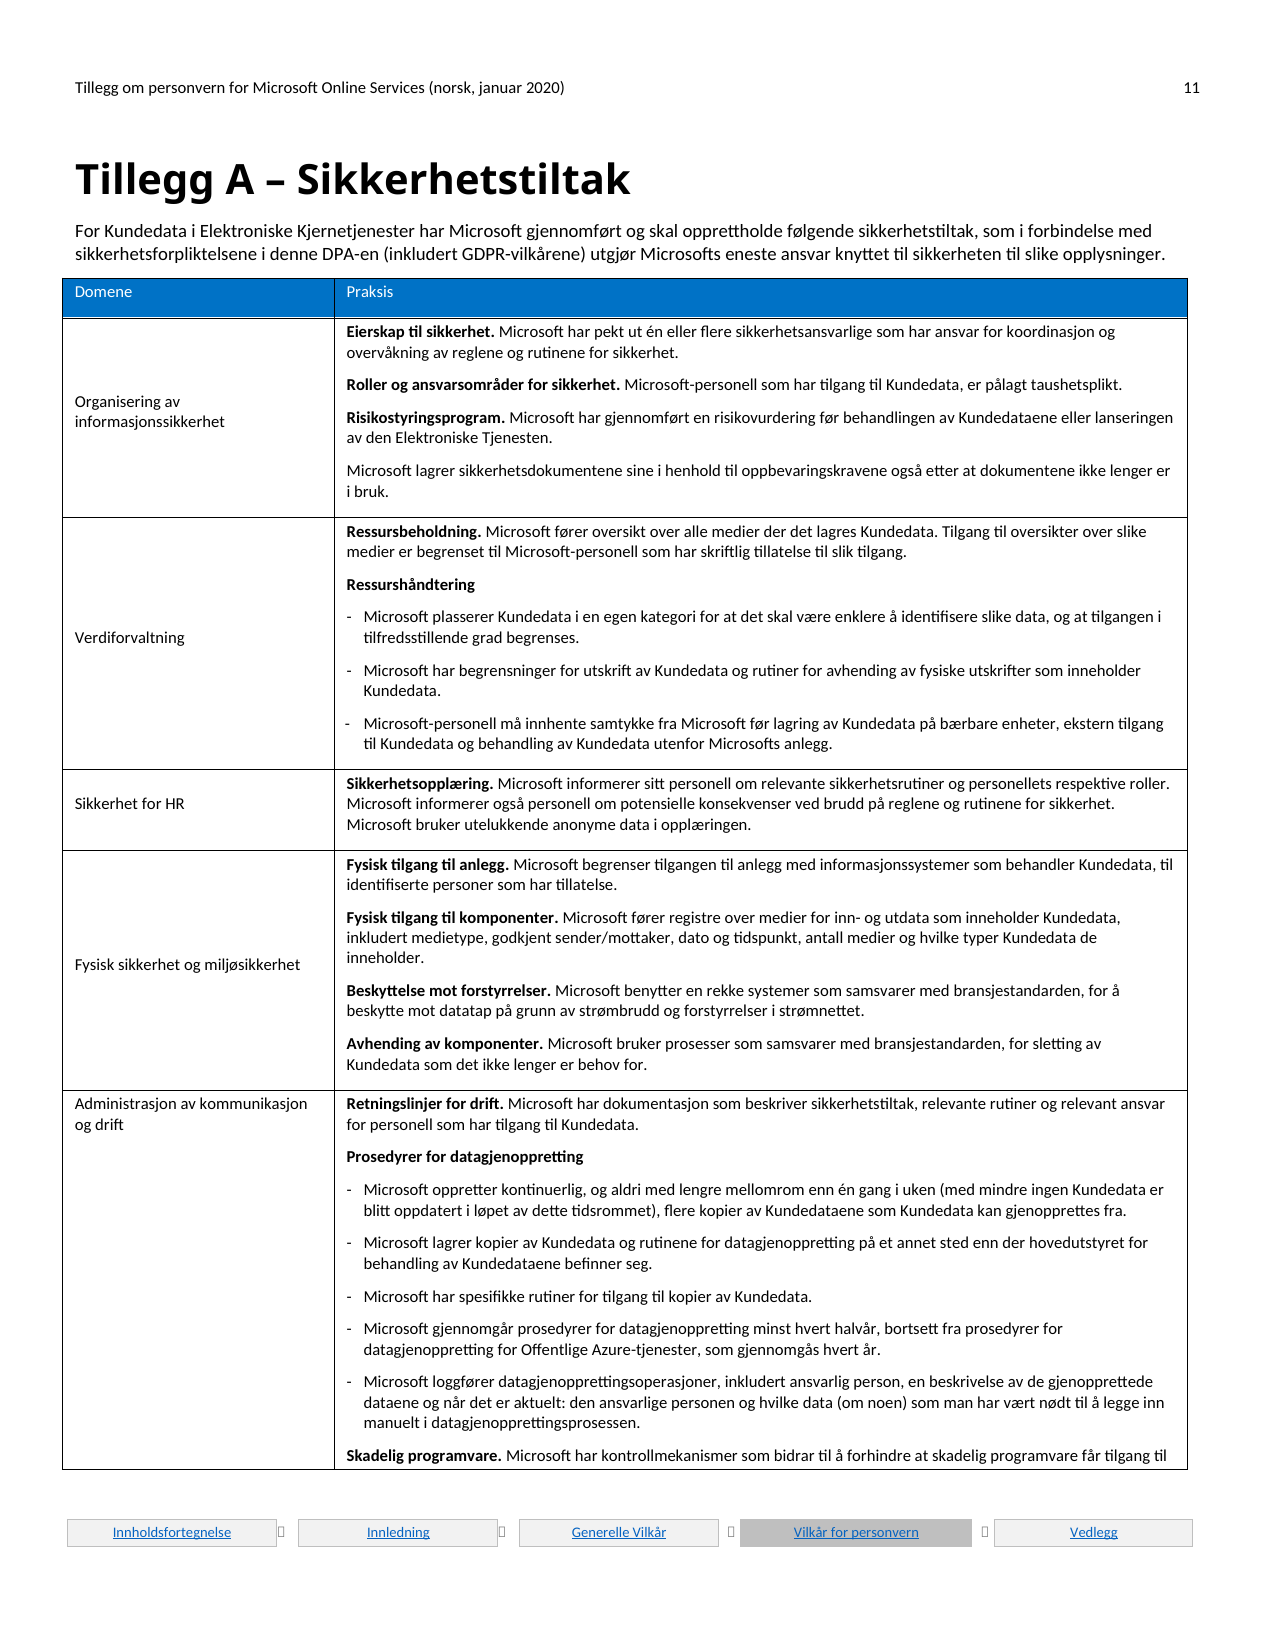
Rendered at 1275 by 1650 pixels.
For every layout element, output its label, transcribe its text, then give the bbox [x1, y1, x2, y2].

table_cell Fysisk sikkerhet og miljøsikkerhet [63, 851, 334, 1089]
table_cell Sikkerhetsopplæring. Microsoft informerer sitt personell om relevante sikkerhetsrutiner og personellets respektive roller. Microsoft informerer også personell om potensielle konsekvenser ved brudd på reglene og rutinene for sikkerhet. Microsoft bruker utelukkende anonyme data i opplæringen. [335, 770, 1187, 850]
table_cell Fysisk tilgang til anlegg. Microsoft begrenser tilgangen til anlegg med informasjonssystemer som behandler Kundedata, til identifiserte personer som har tillatelse. Fysisk tilgang til komponenter. Microsoft fører registre over medier for inn- og utdata som inneholder Kundedata, inkludert medietype, godkjent sender/mottaker, dato og tidspunkt, antall medier og hvilke typer Kundedata de inneholder. Beskyttelse mot forstyrrelser. Microsoft benytter en rekke systemer som samsvarer med bransjestandarden, for å beskytte mot datatap på grunn av strømbrudd og forstyrrelser i strømnettet. Avhending av komponenter. Microsoft bruker prosesser som samsvarer med bransjestandarden, for sletting av Kundedata som det ikke lenger er behov for. [335, 851, 1187, 1089]
subtitle Tillegg A – Sikkerhetstiltak [75, 150, 1200, 207]
table_header Domene [63, 279, 334, 317]
table_cell Verdiforvaltning [63, 518, 334, 769]
list For Kundedata i Elektroniske Kjernetjenester har Microsoft gjennomført og skal opprettholde følgende sikkerhetstiltak, som i forbindelse med sikkerhetsforpliktelsene i denne DPA-en (inkludert GDPR-vilkårene) utgjør Microsofts eneste ansvar knyttet til sikkerheten til slike opplysninger. [75, 219, 1200, 265]
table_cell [335, 1091, 1187, 1468]
table_header Praksis [335, 279, 1187, 317]
table_cell Eierskap til sikkerhet. Microsoft har pekt ut én eller flere sikkerhetsansvarlige som har ansvar for koordinasjon og overvåkning av reglene og rutinene for sikkerhet. Roller og ansvarsområder for sikkerhet. Microsoft-personell som har tilgang til Kundedata, er pålagt taushetsplikt. Risikostyringsprogram. Microsoft har gjennomført en risikovurdering før behandlingen av Kundedataene eller lanseringen av den Elektroniske Tjenesten. Microsoft lagrer sikkerhetsdokumentene sine i henhold til oppbevaringskravene også etter at dokumentene ikke lenger er i bruk. [335, 319, 1187, 517]
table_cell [63, 1091, 334, 1468]
table_cell Ressursbeholdning. Microsoft fører oversikt over alle medier der det lagres Kundedata. Tilgang til oversikter over slike medier er begrenset til Microsoft-personell som har skriftlig tillatelse til slik tilgang. Ressurshåndtering - Microsoft plasserer Kundedata i en egen kategori for at det skal være enklere å identifisere slike data, og at tilgangen i tilfredsstillende grad begrenses. - Microsoft har begrensninger for utskrift av Kundedata og rutiner for avhending av fysiske utskrifter som inneholder Kundedata. Microsoft-personell må innhente samtykke fra Microsoft før lagring av Kundedata på bærbare enheter, ekstern tilgang til Kundedata og behandling av Kundedata utenfor Microsofts anlegg. [335, 518, 1187, 769]
table_cell Organisering av informasjonssikkerhet [63, 319, 334, 517]
table_cell Sikkerhet for HR [63, 770, 334, 850]
